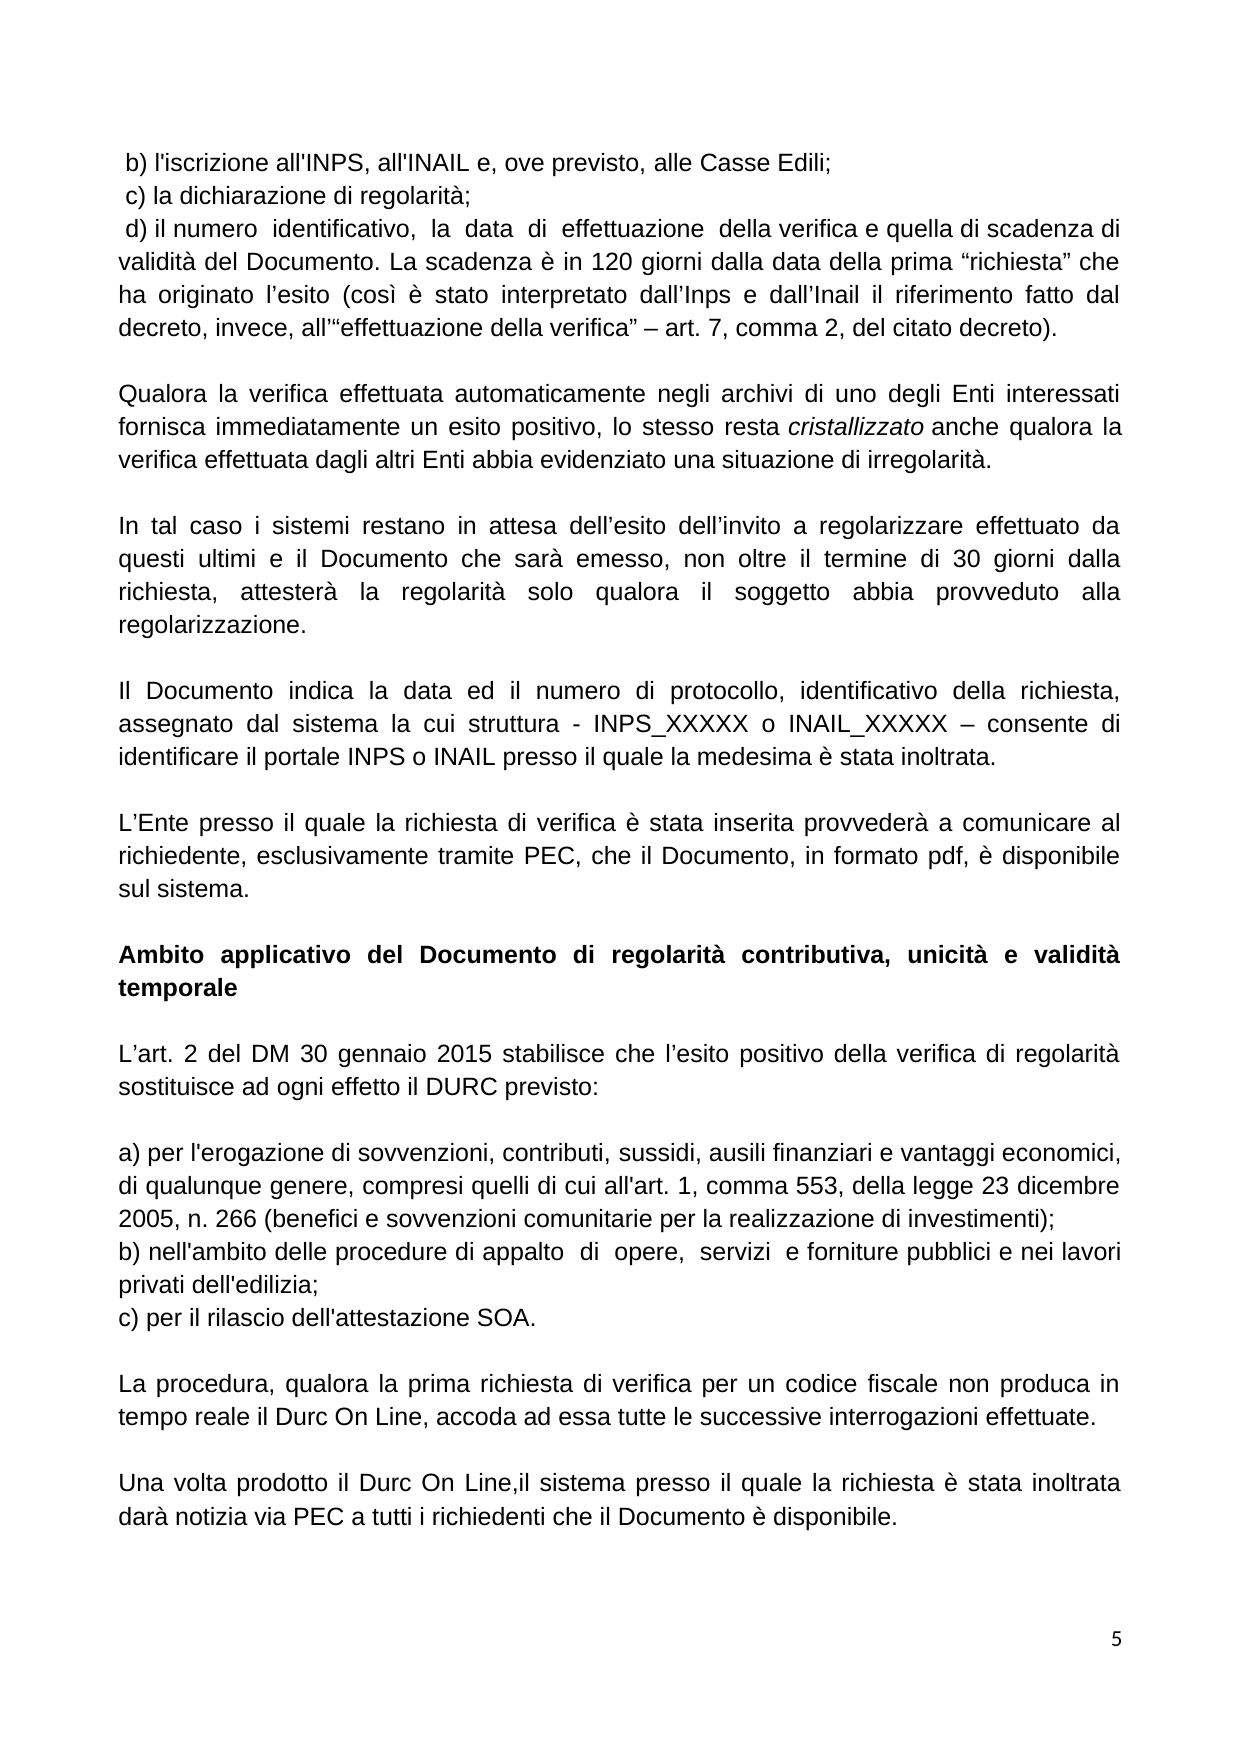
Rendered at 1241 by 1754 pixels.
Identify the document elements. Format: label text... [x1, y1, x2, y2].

text L’Ente presso il quale la richiesta di verifica è stata inserita provvederà a comunicare al richiedente, esclusivamente tramite PEC, che il Documento, in formato pdf, è disponibile sul sistema. [118, 808, 1122, 903]
text c) la dichiarazione di regolarità; [118, 181, 1122, 209]
text Una volta prodotto il Durc On Line,il sistema presso il quale la richiesta è stata inoltrata darà notizia via PEC a tutti i richiedenti che il Documento è disponibile. [118, 1468, 1122, 1530]
text La procedura, qualora la prima richiesta di verifica per un codice fiscale non produca in tempo reale il Durc On Line, accoda ad essa tutte le successive interrogazioni effettuate. [118, 1369, 1122, 1431]
text d) il numero identificativo, la data di effettuazione della verifica e quella di scadenza di validità del Documento. La scadenza è in 120 giorni dalla data della prima “richiesta” che ha originato l’esito (così è stato interpretato dall’Inps e dall’Inail il riferimento fatto dal decreto, invece, all’“effettuazione della verifica” – art. 7, comma 2, del citato decreto). [118, 214, 1122, 341]
text b) nell'ambito delle procedure di appalto di opere, servizi e forniture pubblici e nei lavori privati dell'edilizia; [118, 1237, 1122, 1299]
text c) per il rilascio dell'attestazione SOA. [118, 1303, 1122, 1332]
text Il Documento indica la data ed il numero di protocollo, identificativo della richiesta, assegnato dal sistema la cui struttura - INPS_XXXXX o INAIL_XXXXX – consente di identificare il portale INPS o INAIL presso il quale la medesima è stata inoltrata. [118, 676, 1122, 771]
text Ambito applicativo del Documento di regolarità contributiva, unicità e validità temporale [118, 940, 1122, 1002]
text Qualora la verifica effettuata automaticamente negli archivi di uno degli Enti interessati fornisca immediatamente un esito positivo, lo stesso resta cristallizzato anche qualora la verifica effettuata dagli altri Enti abbia evidenziato una situazione di irregolarità. [118, 379, 1122, 473]
text b) l'iscrizione all'INPS, all'INAIL e, ove previsto, alle Casse Edili; [118, 148, 1122, 176]
text a) per l'erogazione di sovvenzioni, contributi, sussidi, ausili finanziari e vantaggi economici, di qualunque genere, compresi quelli di cui all'art. 1, comma 553, della legge 23 dicembre 2005, n. 266 (benefici e sovvenzioni comunitarie per la realizzazione di investimenti); [118, 1138, 1122, 1233]
text In tal caso i sistemi restano in attesa dell’esito dell’invito a regolarizzare effettuato da questi ultimi e il Documento che sarà emesso, non oltre il termine di 30 giorni dalla richiesta, attesterà la regolarità solo qualora il soggetto abbia provveduto alla regolarizzazione. [118, 511, 1122, 639]
text L’art. 2 del DM 30 gennaio 2015 stabilisce che l’esito positivo della verifica di regolarità sostituisce ad ogni effetto il DURC previsto: [118, 1039, 1122, 1101]
